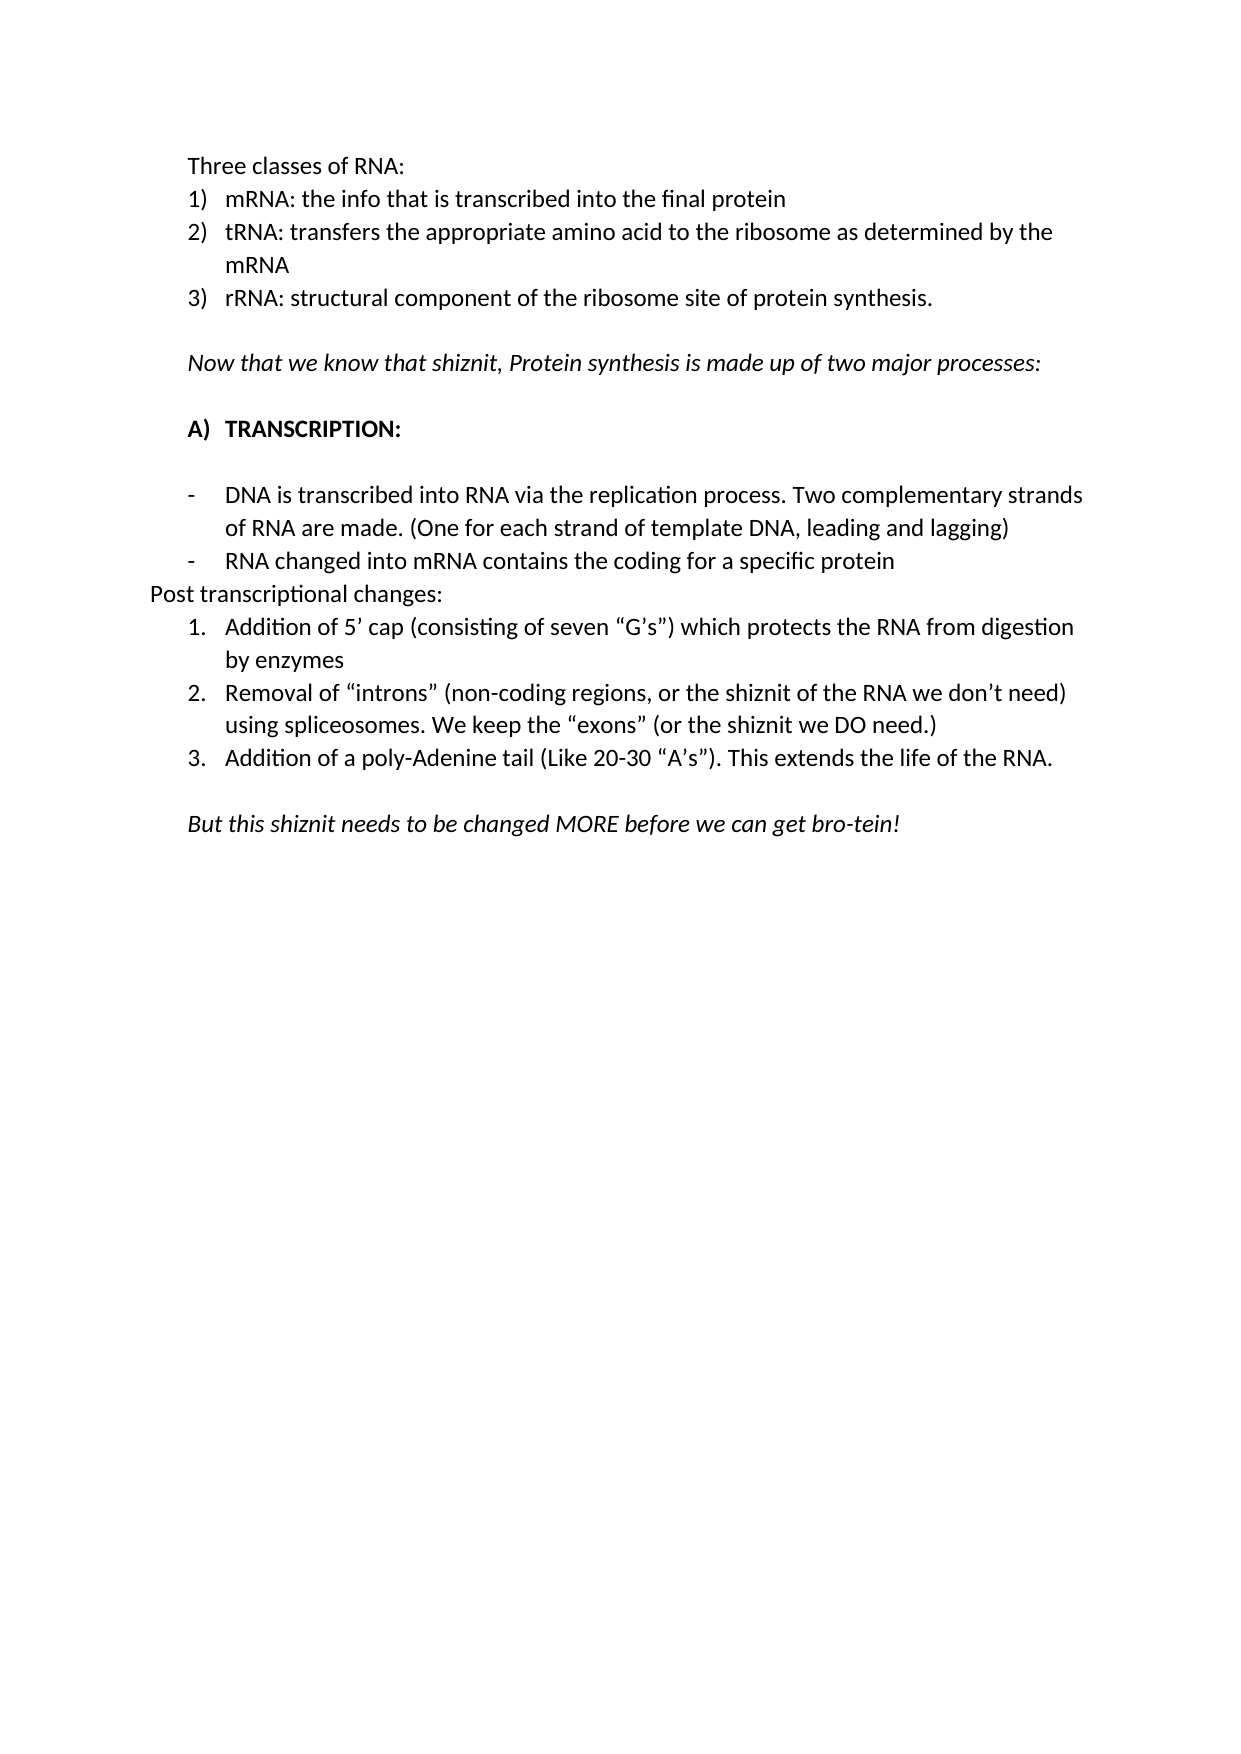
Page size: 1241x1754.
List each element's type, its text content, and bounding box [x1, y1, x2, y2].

list TRANSCRIPTION: [187, 413, 1090, 444]
list Addition of a poly-Adenine tail (Like 20-30 “A’s”). This extends the life of the RNA. [187, 742, 1090, 773]
list rRNA: structural component of the ribosome site of protein synthesis. [187, 282, 1090, 312]
list RNA changed into mRNA contains the coding for a specific protein [187, 545, 1090, 576]
list Addition of 5’ cap (consisting of seven “G’s”) which protects the RNA from digestion by enzymes [187, 611, 1090, 674]
text But this shiznit needs to be changed MORE before we can get bro-tein! [187, 808, 1090, 839]
list Removal of “introns” (non-coding regions, or the shiznit of the RNA we don’t need) using spliceosomes. We keep the “exons” (or the shiznit we DO need.) [187, 677, 1090, 740]
text Post transcriptional changes: [150, 578, 1090, 608]
list mRNA: the info that is transcribed into the final protein [187, 183, 1090, 213]
text Now that we know that shiznit, Protein synthesis is made up of two major processes: [187, 347, 1090, 378]
list tRNA: transfers the appropriate amino acid to the ribosome as determined by the mRNA [187, 216, 1090, 279]
text Three classes of RNA: [187, 150, 1090, 181]
list DNA is transcribed into RNA via the replication process. Two complementary strands of RNA are made. (One for each strand of template DNA, leading and lagging) [187, 479, 1090, 543]
